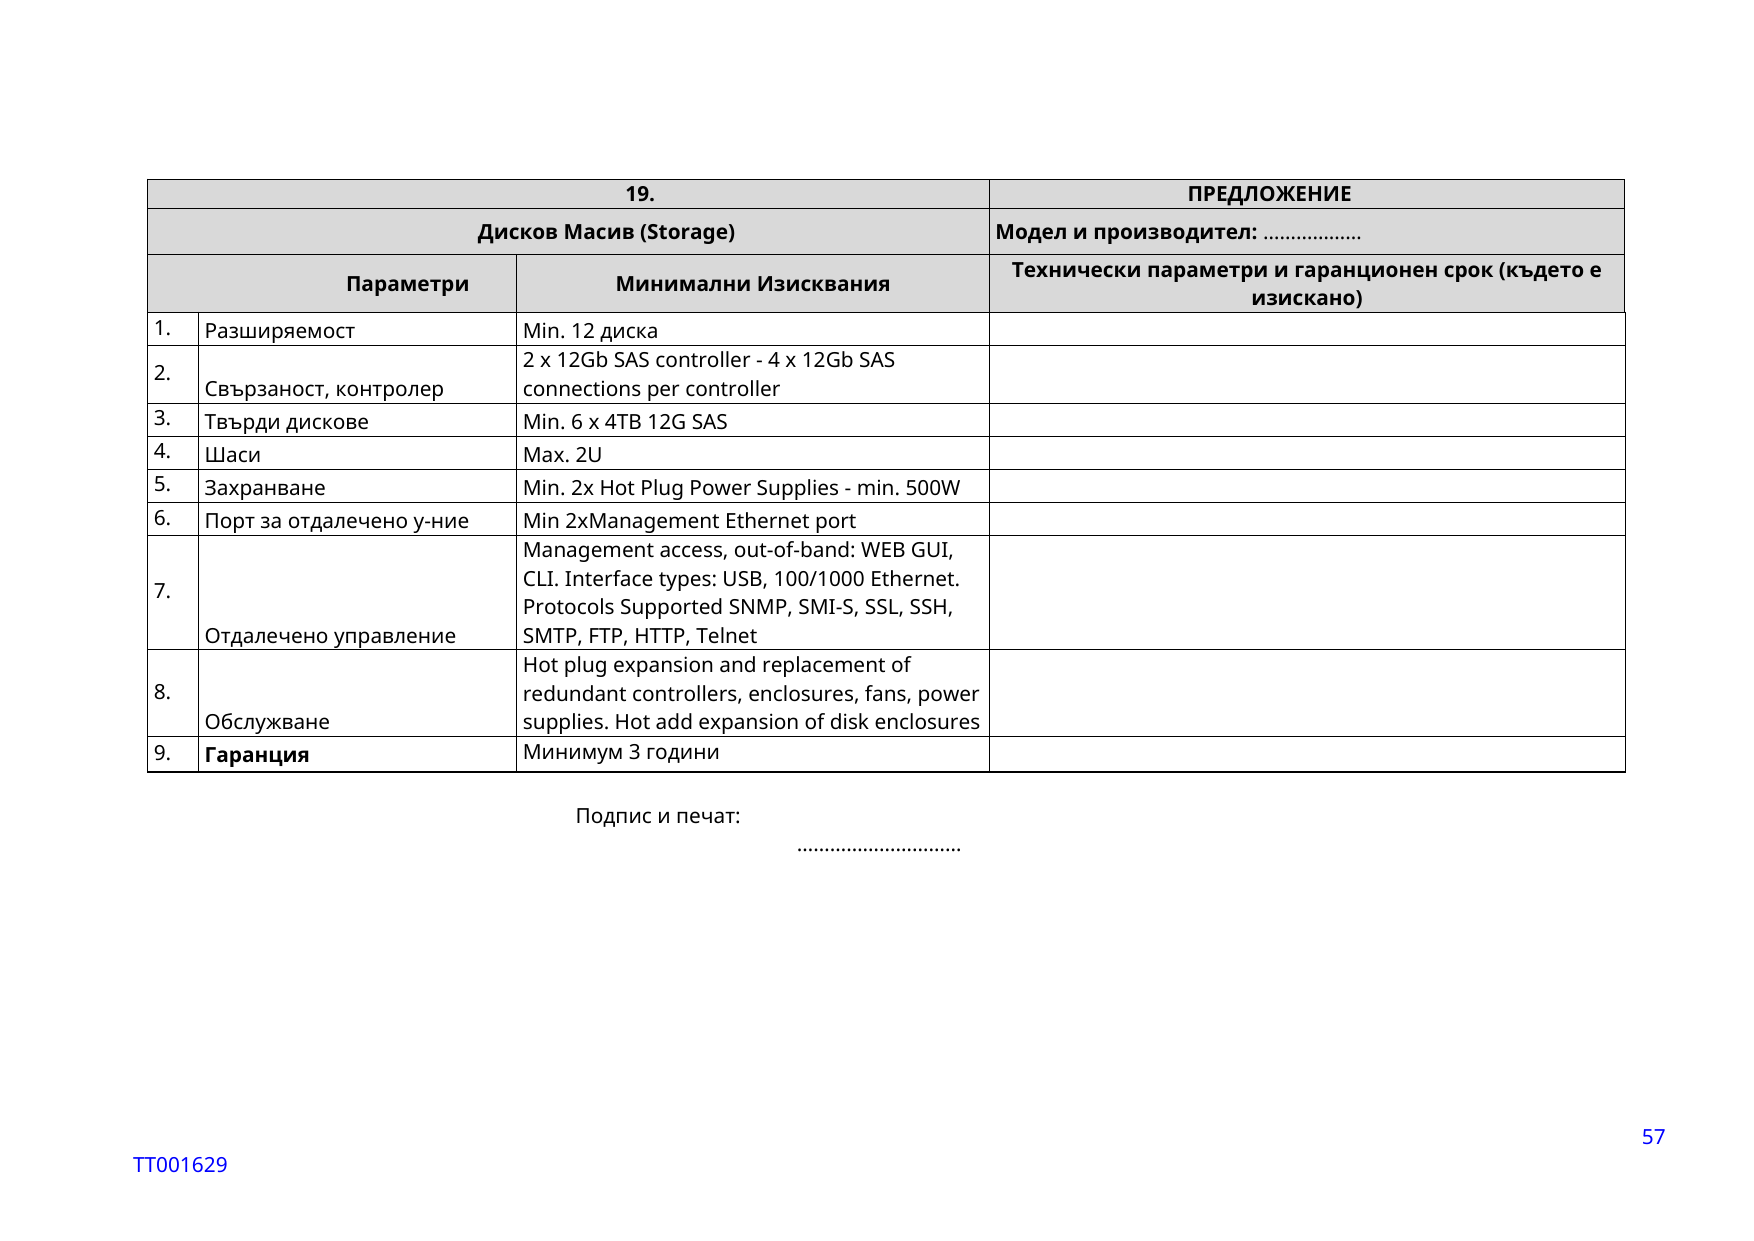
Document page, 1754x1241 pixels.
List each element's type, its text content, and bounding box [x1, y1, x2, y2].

table_cell [990, 650, 1625, 736]
table_cell Технически параметри и гаранционен срок (където е изискано) [990, 255, 1624, 312]
table_cell Минимум 3 години [517, 737, 989, 771]
table_cell [148, 470, 198, 502]
table_header ПРЕДЛОЖЕНИЕ [990, 180, 1624, 208]
table_cell [148, 346, 198, 402]
table_cell Дисков Масив (Storage) [298, 209, 989, 254]
table_cell [990, 536, 1625, 649]
table_cell [990, 437, 1625, 468]
table_cell Твърди дискове [199, 404, 516, 436]
table_cell Свързаност, контролер [199, 346, 516, 402]
table_cell [990, 346, 1625, 402]
table_cell Порт за отдалечено у-ние [199, 503, 516, 534]
table_cell Max. 2U [517, 437, 989, 468]
table_cell Гаранция [199, 737, 516, 771]
table_cell [990, 503, 1625, 534]
table_cell [990, 313, 1625, 344]
table_cell Hot plug expansion and replacement of redundant controllers, enclosures, fans, power supplies. Hot add expansion of disk enclosures [517, 650, 989, 736]
table_cell Min. 6 x 4TB 12G SAS [517, 404, 989, 436]
table_cell Oтдалечено управление [199, 536, 516, 649]
table_cell [148, 404, 198, 436]
table_cell Min. 12 диска [517, 313, 989, 344]
table_cell Минимални Изисквания [517, 255, 989, 312]
table_cell Min 2xManagement Ethernet port [517, 503, 989, 534]
table_cell Min. 2x Hot Plug Power Supplies - min. 500W [517, 470, 989, 502]
table_cell Обслужване [199, 650, 516, 736]
table_cell Модел и производител: ……………… [990, 209, 1624, 254]
text Подпис и печат: [502, 801, 1665, 829]
table_cell Параметри [298, 255, 516, 312]
table_cell [990, 404, 1625, 436]
table_cell Management access, out-of-band: WEB GUI, CLI. Interface types: USB, 100/1000 Ethernet. Protocols Supported SNMP, SMI-S, SSL, SSH, SMTP, FTP, HTTP, Telnet [517, 536, 989, 649]
table_cell [148, 503, 198, 534]
table_cell [148, 650, 198, 736]
table_cell [148, 536, 198, 649]
text ………………………… [723, 829, 1665, 858]
table_header [298, 180, 989, 208]
table_cell [148, 313, 198, 344]
table_cell [148, 209, 298, 254]
table_cell [148, 437, 198, 468]
table_cell [148, 737, 198, 771]
table_cell Разширяемост [199, 313, 516, 344]
table_cell [148, 255, 298, 312]
table_cell [990, 470, 1625, 502]
table_cell [990, 737, 1625, 771]
table_header [148, 180, 298, 208]
table_cell Шаси [199, 437, 516, 468]
table_cell 2 x 12Gb SAS controller - 4 x 12Gb SAS connections per controller [517, 346, 989, 402]
table_cell Захранване [199, 470, 516, 502]
